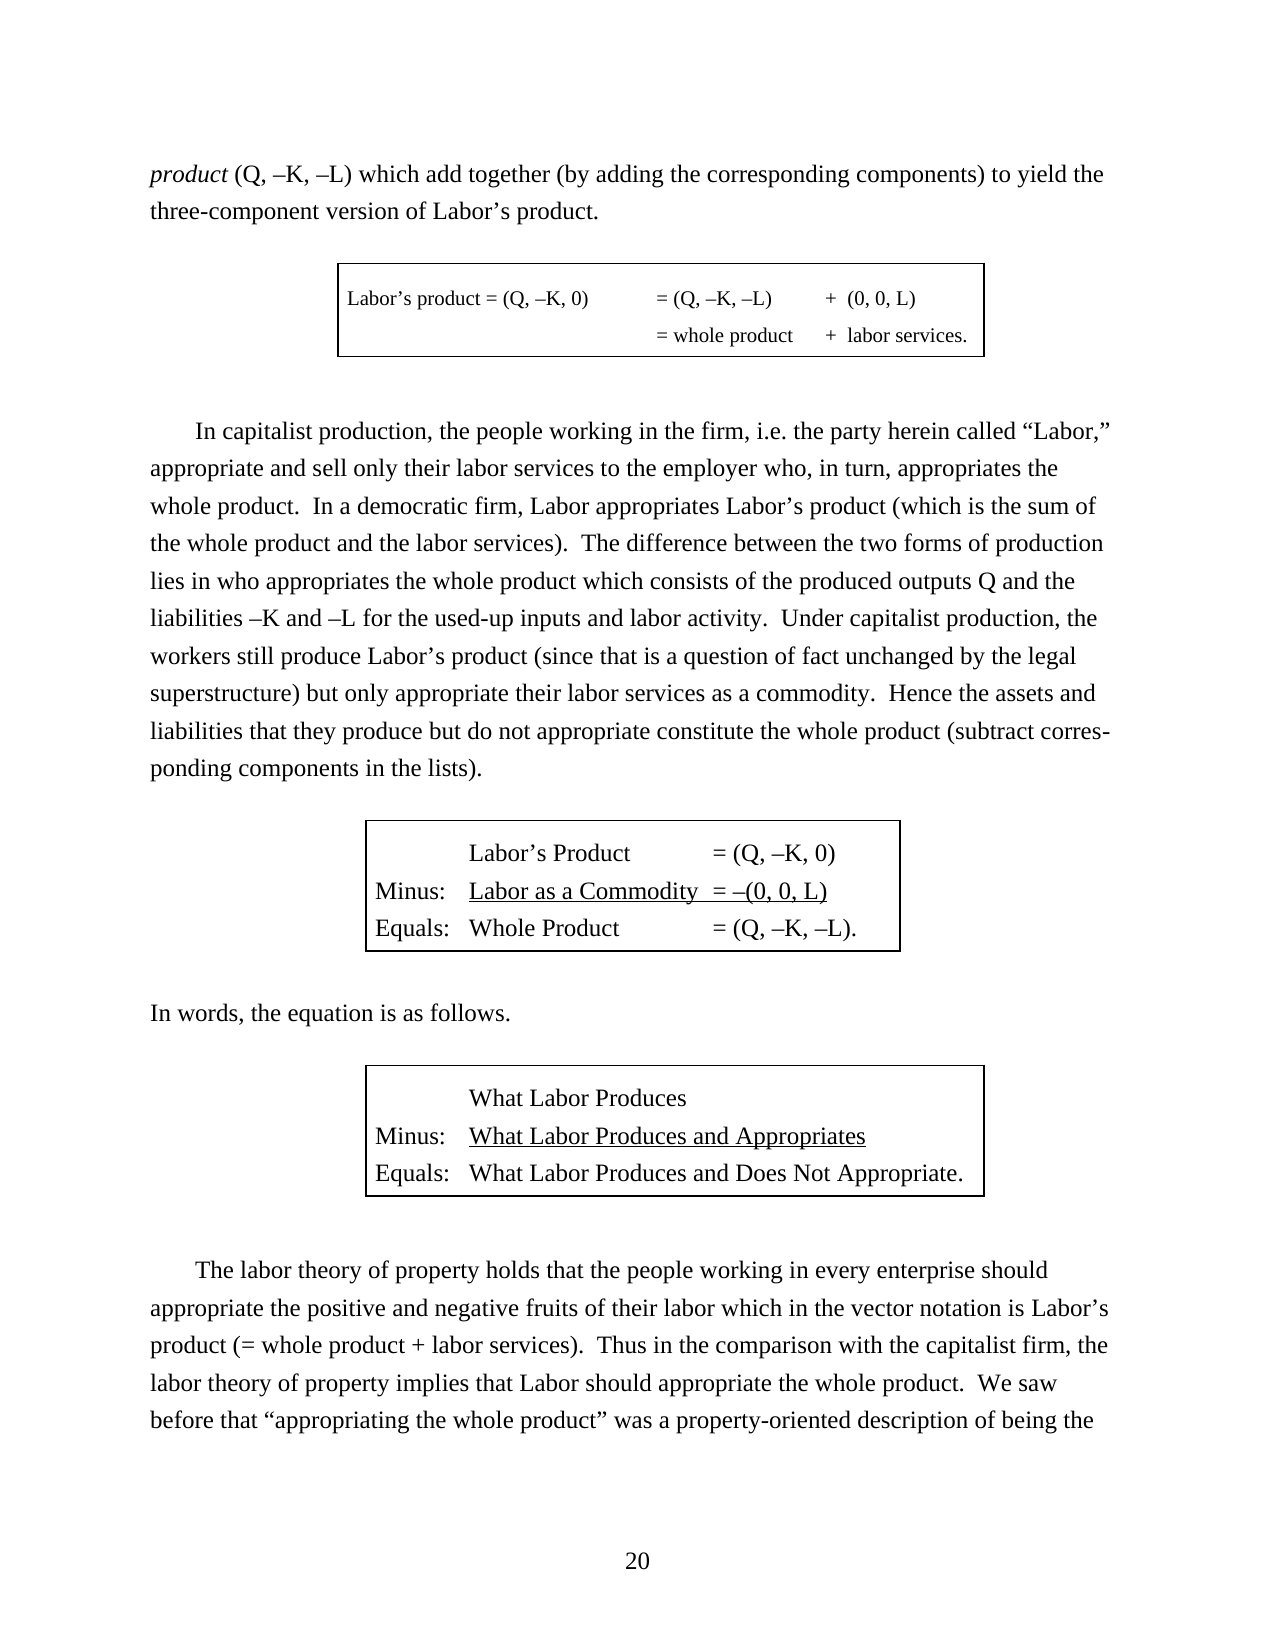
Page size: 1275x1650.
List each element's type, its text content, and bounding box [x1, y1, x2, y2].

text Labor’s Product = (Q, –K, 0) [367, 821, 899, 857]
text Equals: What Labor Produces and Does Not Appropriate. [367, 1139, 983, 1195]
text Labor’s product = (Q, –K, 0) = (Q, –K, –L) + (0, 0, L) = whole product + labor services. [339, 264, 983, 356]
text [150, 1247, 1125, 1434]
text In capitalist production, the people working in the firm, i.e. the party herein called “Labor,” appropriate and sell only their labor services to the employer who, in turn, appropriates the whole product. In a democratic firm, Labor appropriates Labor’s product (which is the sum of the whole product and the labor services). The difference between the two forms of production lies in who appropriates the whole product which consists of the produced outputs Q and the liabilities –K and –L for the used-up inputs and labor activity. Under capitalist production, the workers still produce Labor’s product (since that is a question of fact unchanged by the legal superstructure) but only appropriate their labor services as a commodity. Hence the assets and liabilities that they produce but do not appropriate constitute the whole product (subtract corresponding components in the lists). [150, 407, 1125, 782]
text Minus: Labor as a Commodity = –(0, 0, L) [367, 857, 899, 895]
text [150, 150, 1125, 225]
text Minus: What Labor Produces and Appropriates [367, 1102, 983, 1139]
text In words, the equation is as follows. [150, 989, 1125, 1027]
text Equals: Whole Product = (Q, –K, –L). [367, 895, 899, 950]
text What Labor Produces [367, 1066, 983, 1102]
